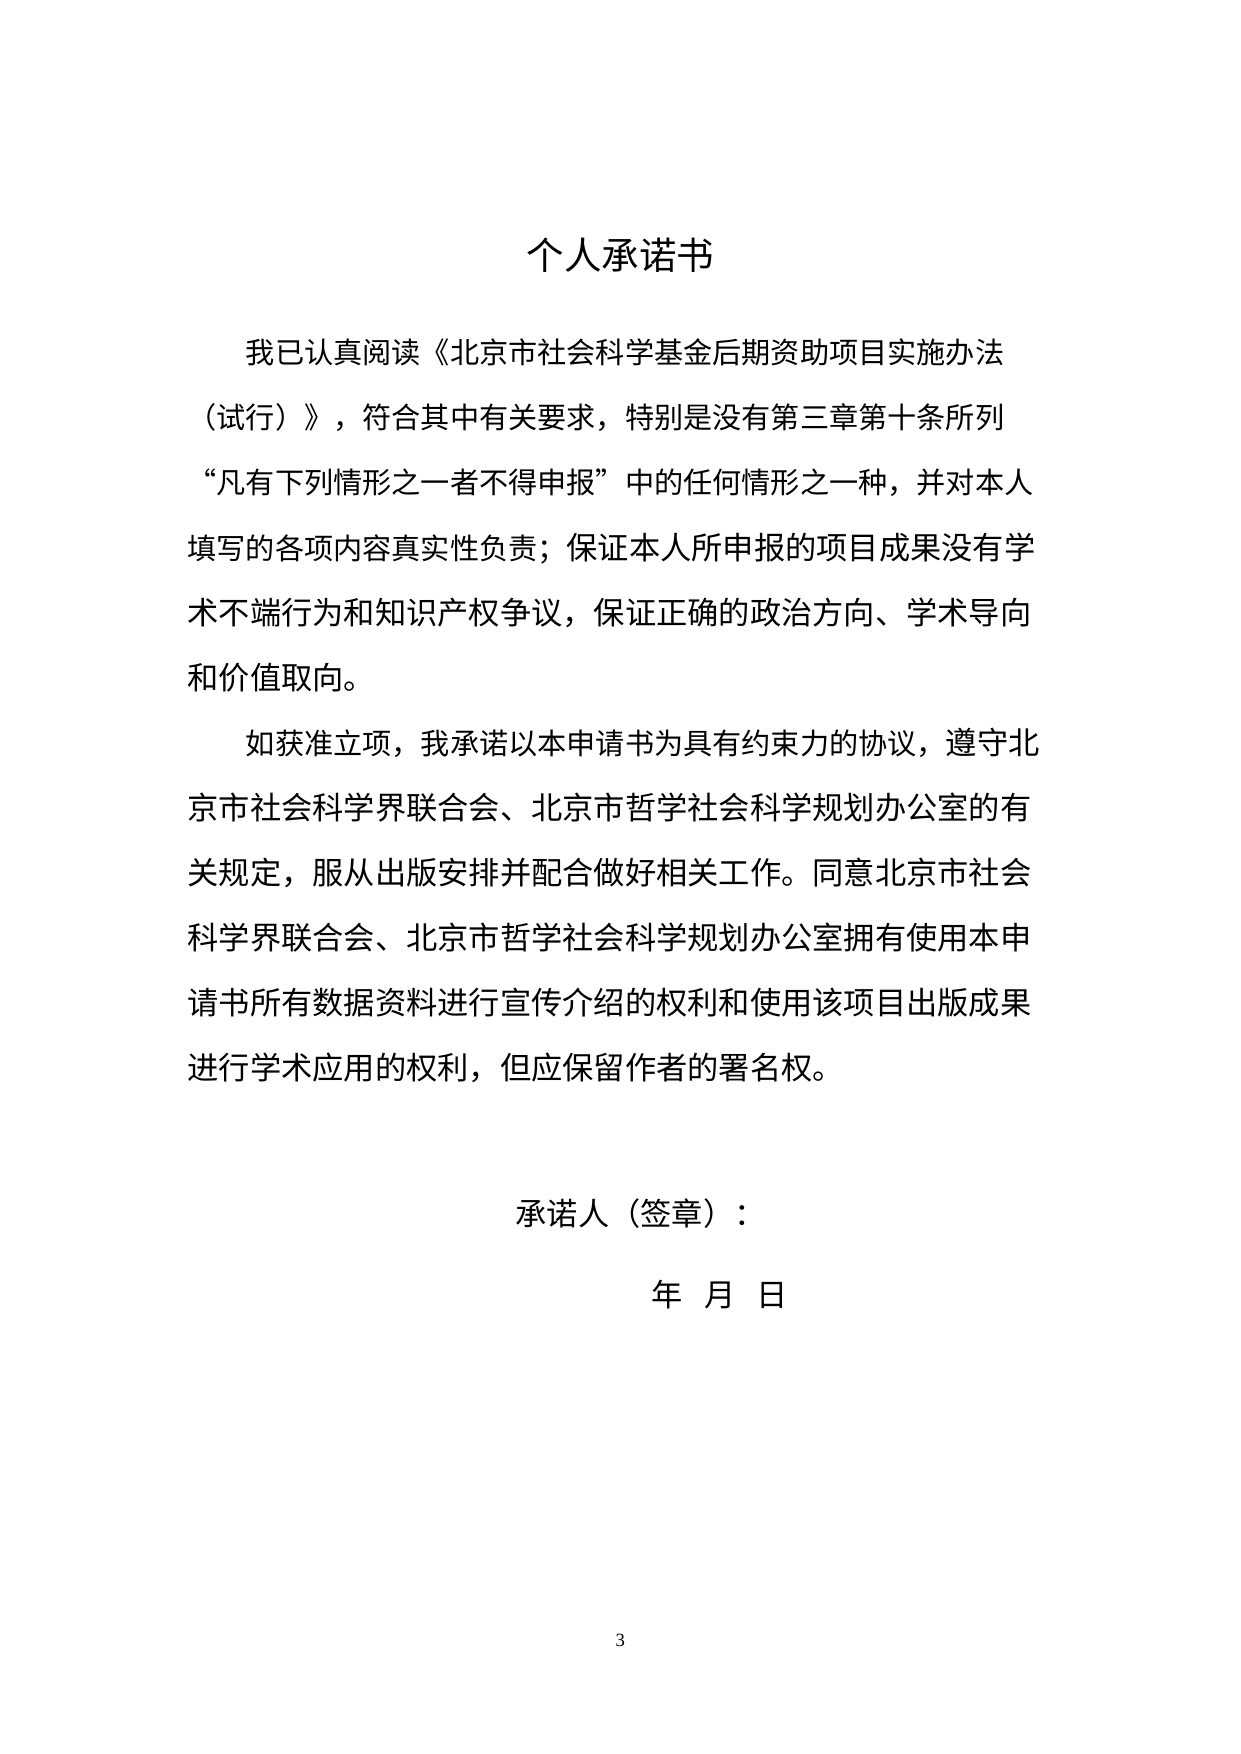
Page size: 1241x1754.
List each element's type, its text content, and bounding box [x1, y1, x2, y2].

text 我已认真阅读《北京市社会科学基金后期资助项目实施办法（试行）》，符合其中有关要求，特别是没有第三章第十条所列“凡有下列情形之一者不得申报”中的任何情形之一种，并对本人填写的各项内容真实性负责；保证本人所申报的项目成果没有学术不端行为和知识产权争议，保证正确的政治方向、学术导向和价值取向。 [187, 318, 1053, 708]
text 承诺人（签章）： [187, 1179, 866, 1244]
text 如获准立项，我承诺以本申请书为具有约束力的协议，遵守北京市社会科学界联合会、北京市哲学社会科学规划办公室的有关规定，服从出版安排并配合做好相关工作。同意北京市社会科学界联合会、北京市哲学社会科学规划办公室拥有使用本申请书所有数据资料进行宣传介绍的权利和使用该项目出版成果进行学术应用的权利，但应保留作者的署名权。 [187, 708, 1053, 1098]
text 个人承诺书 [187, 221, 1053, 286]
text 年 月 日 [187, 1261, 959, 1326]
